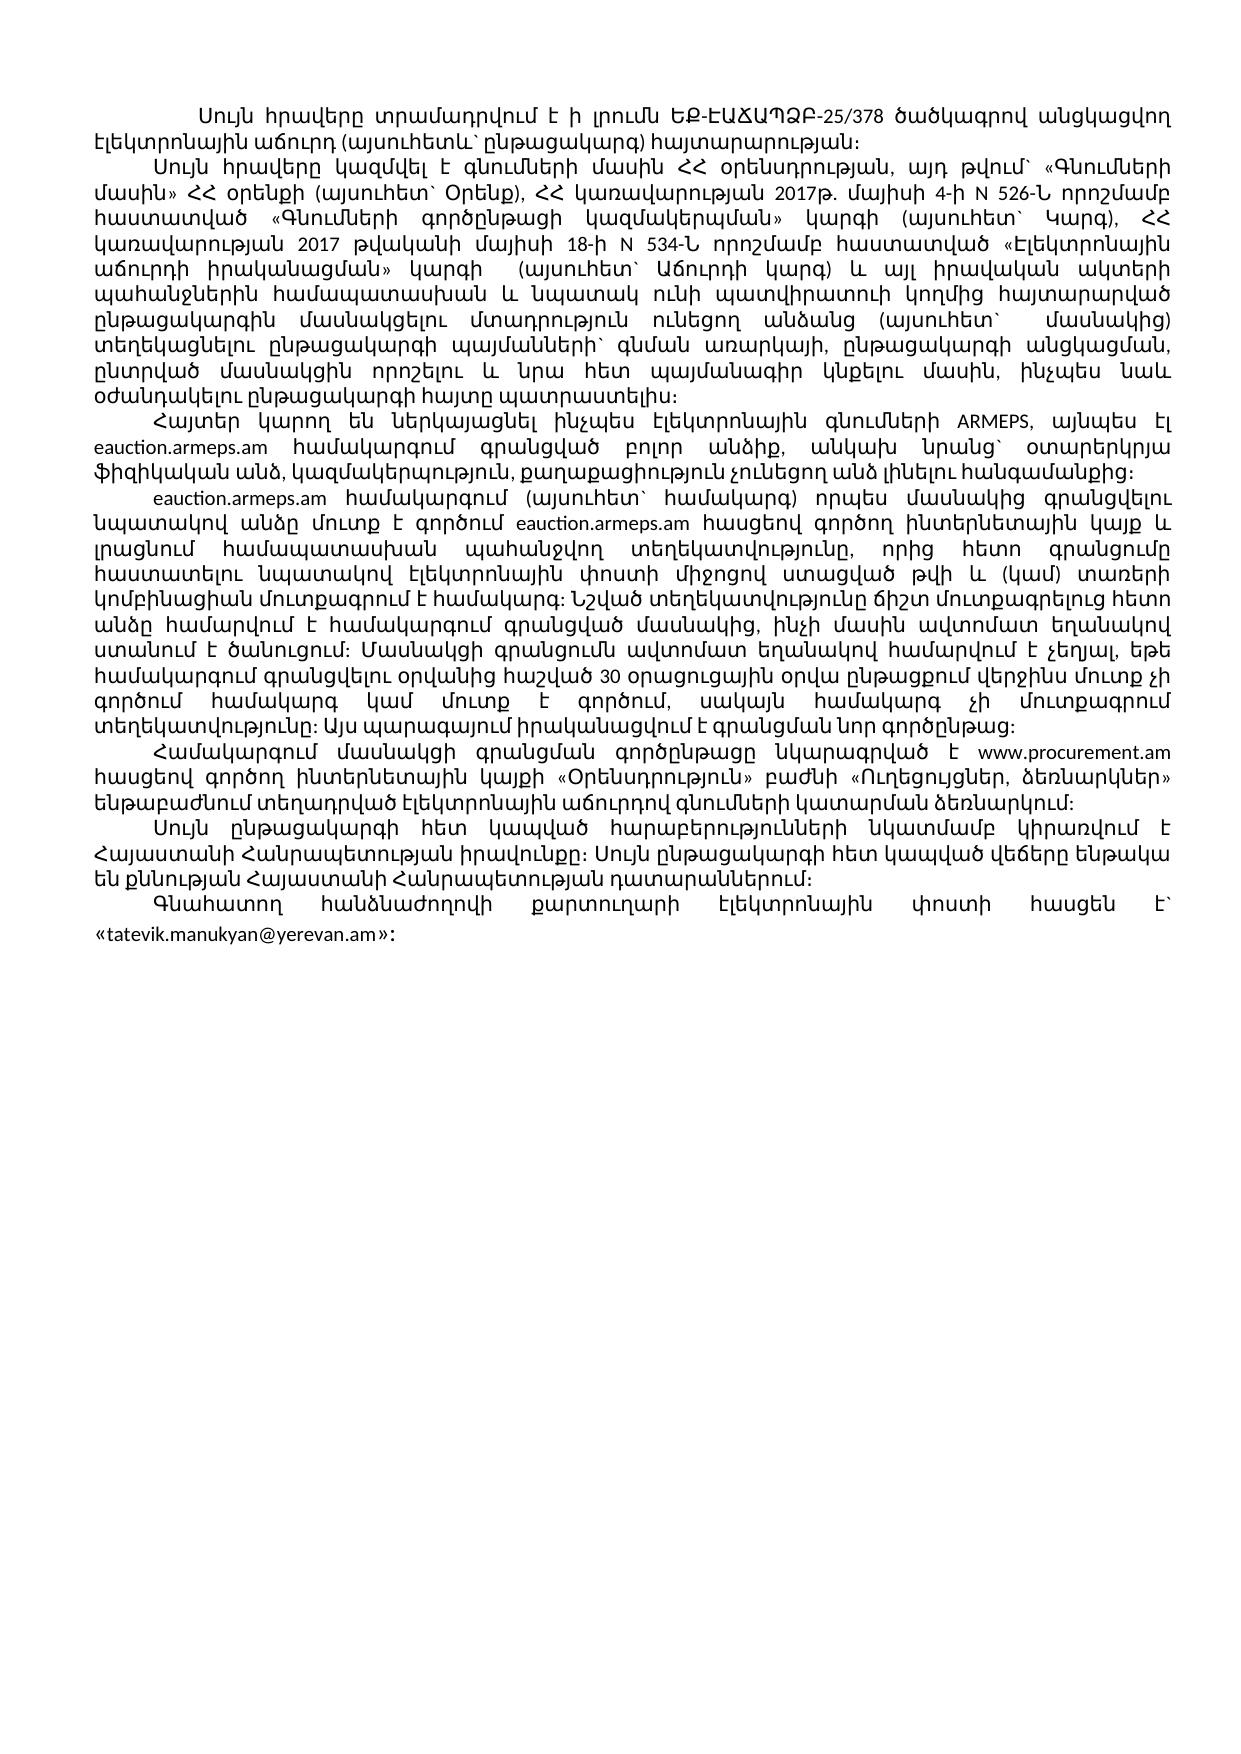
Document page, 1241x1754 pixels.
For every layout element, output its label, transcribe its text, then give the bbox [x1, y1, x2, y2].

text Սույն հրավերը կազմվել է գնումների մասին ՀՀ օրենսդրության, այդ թվում` «Գնումների մասին» ՀՀ օրենքի (այսուհետ` Օրենք), ՀՀ կառավարության 2017թ. մայիսի 4-ի N 526-Ն որոշմամբ հաստատված «Գնումների գործընթացի կազմակերպման» կարգի (այսուհետ` Կարգ), ՀՀ կառավարության 2017 թվականի մայիսի 18-ի N 534-Ն որոշմամբ հաստատված «Էլեկտրոնային աճուրդի իրականացման» կարգի (այսուհետ` Աճուրդի կարգ) և այլ իրավական ակտերի պահանջներին համապատասխան և նպատակ ունի պատվիրատուի կողմից հայտարարված ընթացակարգին մասնակցելու մտադրություն ունեցող անձանց (այսուհետ` մասնակից) տեղեկացնելու ընթացակարգի պայմանների` գնման առարկայի, ընթացակարգի անցկացման, ընտրված մասնակցին որոշելու և նրա հետ պայմանագիր կնքելու մասին, ինչպես նաև օժանդակելու ընթացակարգի հայտը պատրաստելիս։ [94, 154, 1171, 409]
text Հայտեր կարող են ներկայացնել ինչպես էլեկտրոնային գնումների ARMEPS, այնպես էլ eauction.armeps.am համակարգում գրանցված բոլոր անձիք, անկախ նրանց` օտարերկրյա ֆիզիկական անձ, կազմակերպություն, քաղաքացիություն չունեցող անձ լինելու հանգամանքից։ [94, 409, 1171, 485]
text Սույն ընթացակարգի հետ կապված հարաբերությունների նկատմամբ կիրառվում է Հայաստանի Հանրապետության իրավունքը։ Սույն ընթացակարգի հետ կապված վեճերը ենթակա են քննության Հայաստանի Հանրապետության դատարաններում։ [94, 815, 1171, 892]
text eauction.armeps.am համակարգում (այսուհետ` համակարգ) որպես մասնակից գրանցվելու նպատակով անձը մուտք է գործում eauction.armeps.am հասցեով գործող ինտերնետային կայք և լրացնում համապատասխան պահանջվող տեղեկատվությունը, որից հետո գրանցումը հաստատելու նպատակով էլեկտրոնային փոստի միջոցով ստացված թվի և (կամ) տառերի կոմբինացիան մուտքագրում է համակարգ: Նշված տեղեկատվությունը ճիշտ մուտքագրելուց հետո անձը համարվում է համակարգում գրանցված մասնակից, ինչի մասին ավտոմատ եղանակով ստանում է ծանուցում: Մասնակցի գրանցումն ավտոմատ եղանակով համարվում է չեղյալ, եթե համակարգում գրանցվելու օրվանից հաշված 30 օրացուցային օրվա ընթացքում վերջինս մուտք չի գործում համակարգ կամ մուտք է գործում, սակայն համակարգ չի մուտքագրում տեղեկատվությունը: Այս պարագայում իրականացվում է գրանցման նոր գործընթաց: [94, 485, 1171, 739]
text Գնահատող հանձնաժողովի քարտուղարի էլեկտրոնային փոստի հասցեն է` «tatevik.manukyan@yerevan.am»: [94, 892, 1171, 948]
text Համակարգում մասնակցի գրանցման գործընթացը նկարագրված է www.procurement.am հասցեով գործող ինտերնետային կայքի «Օրենսդրություն» բաժնի «Ուղեցույցներ, ձեռնարկներ» ենթաբաժնում տեղադրված էլեկտրոնային աճուրդով գնումների կատարման ձեռնարկում: [94, 739, 1171, 815]
text Սույն հրավերը տրամադրվում է ի լրումն ԵՔ-ԷԱՃԱՊՁԲ-25/378 ծածկագրով անցկացվող էլեկտրոնային աճուրդ (այսուհետև` ընթացակարգ) հայտարարության։ [94, 104, 1171, 154]
